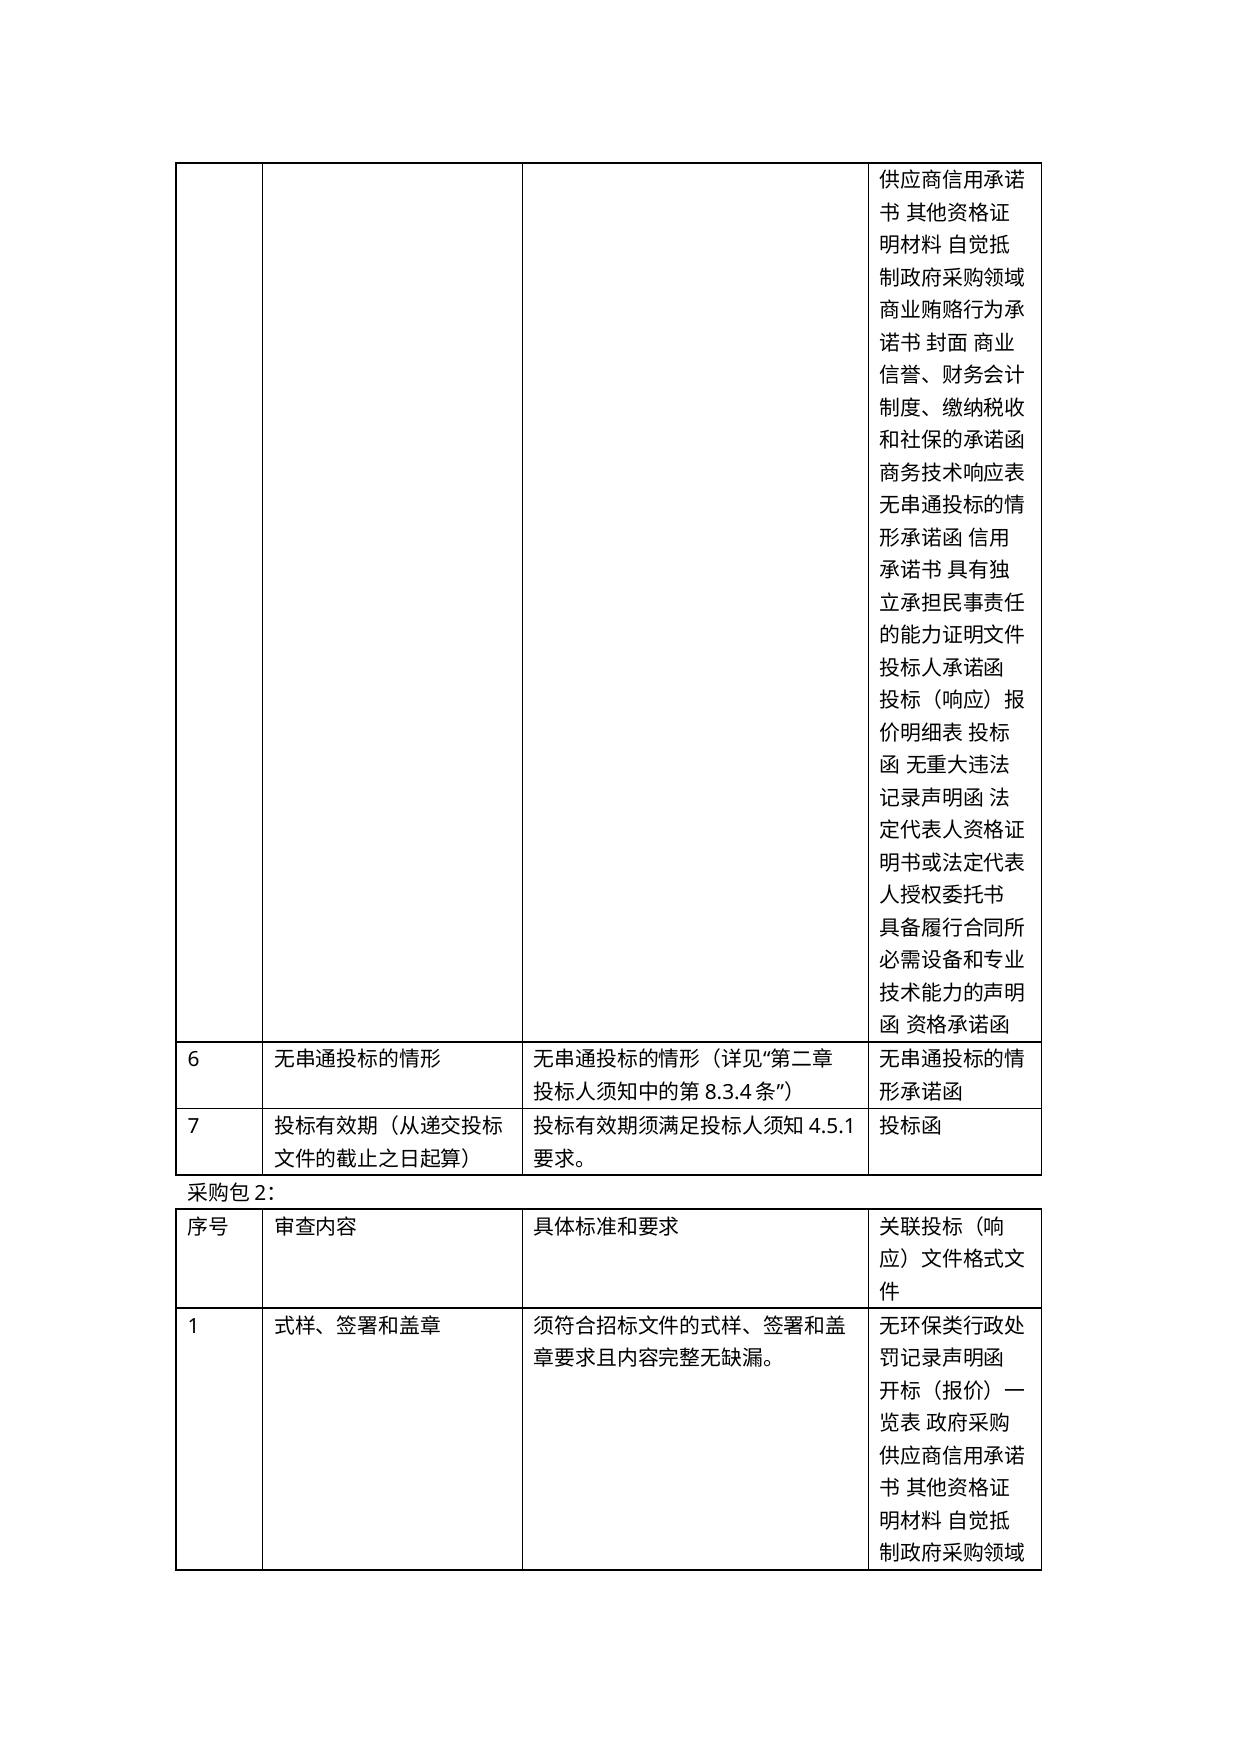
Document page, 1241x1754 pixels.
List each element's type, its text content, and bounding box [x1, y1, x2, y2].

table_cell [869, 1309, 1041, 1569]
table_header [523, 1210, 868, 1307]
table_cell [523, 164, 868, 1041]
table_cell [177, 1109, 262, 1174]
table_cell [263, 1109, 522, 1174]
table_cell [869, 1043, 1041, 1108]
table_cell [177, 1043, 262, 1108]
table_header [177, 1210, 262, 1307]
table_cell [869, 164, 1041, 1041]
text 采购包2： [187, 1176, 1053, 1208]
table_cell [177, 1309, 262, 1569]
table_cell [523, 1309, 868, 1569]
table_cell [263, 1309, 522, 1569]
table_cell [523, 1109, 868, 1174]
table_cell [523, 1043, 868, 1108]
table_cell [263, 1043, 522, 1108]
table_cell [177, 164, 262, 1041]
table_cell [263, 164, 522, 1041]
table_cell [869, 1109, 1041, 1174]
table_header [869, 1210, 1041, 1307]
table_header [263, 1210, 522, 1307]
